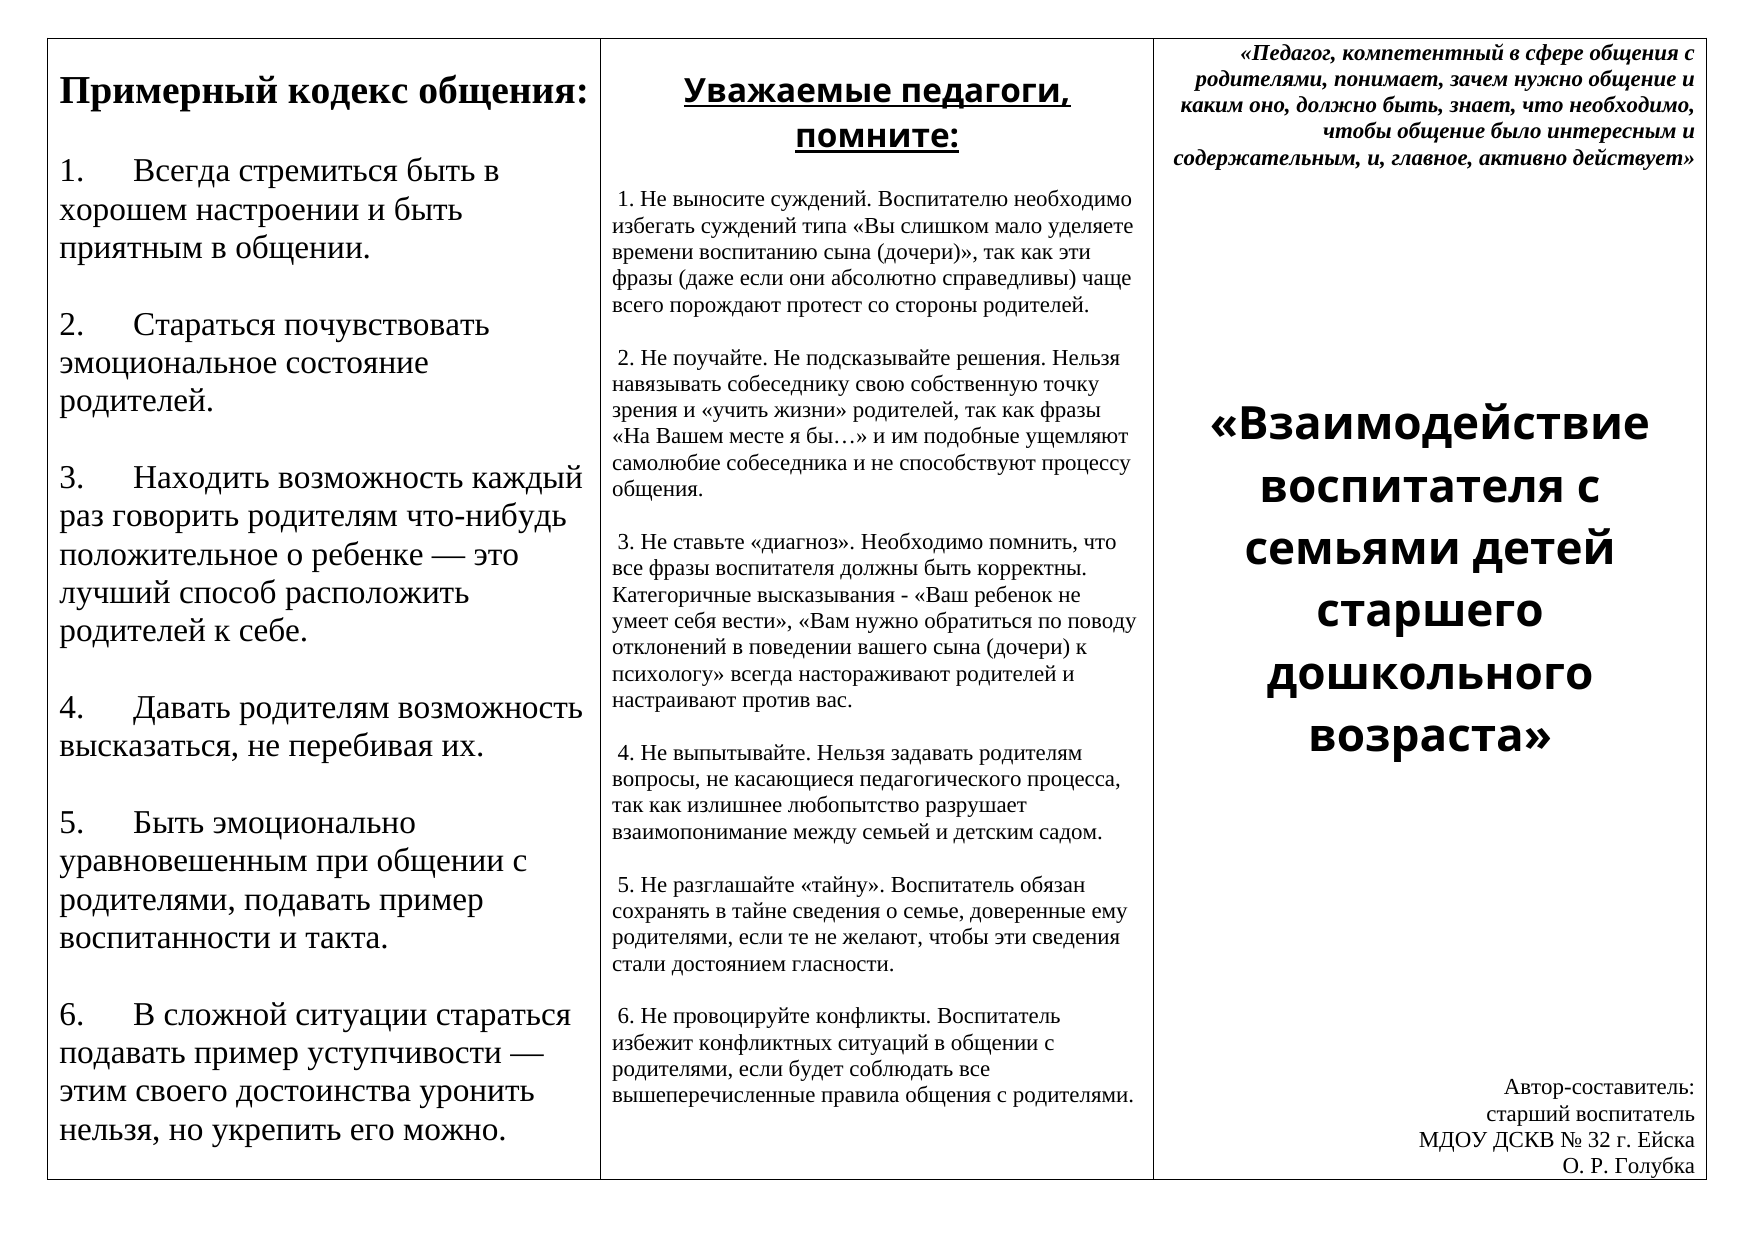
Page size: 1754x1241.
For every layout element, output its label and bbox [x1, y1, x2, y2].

table_header [48, 39, 600, 1179]
table_header [601, 39, 1153, 1179]
table_header [1154, 39, 1706, 1179]
